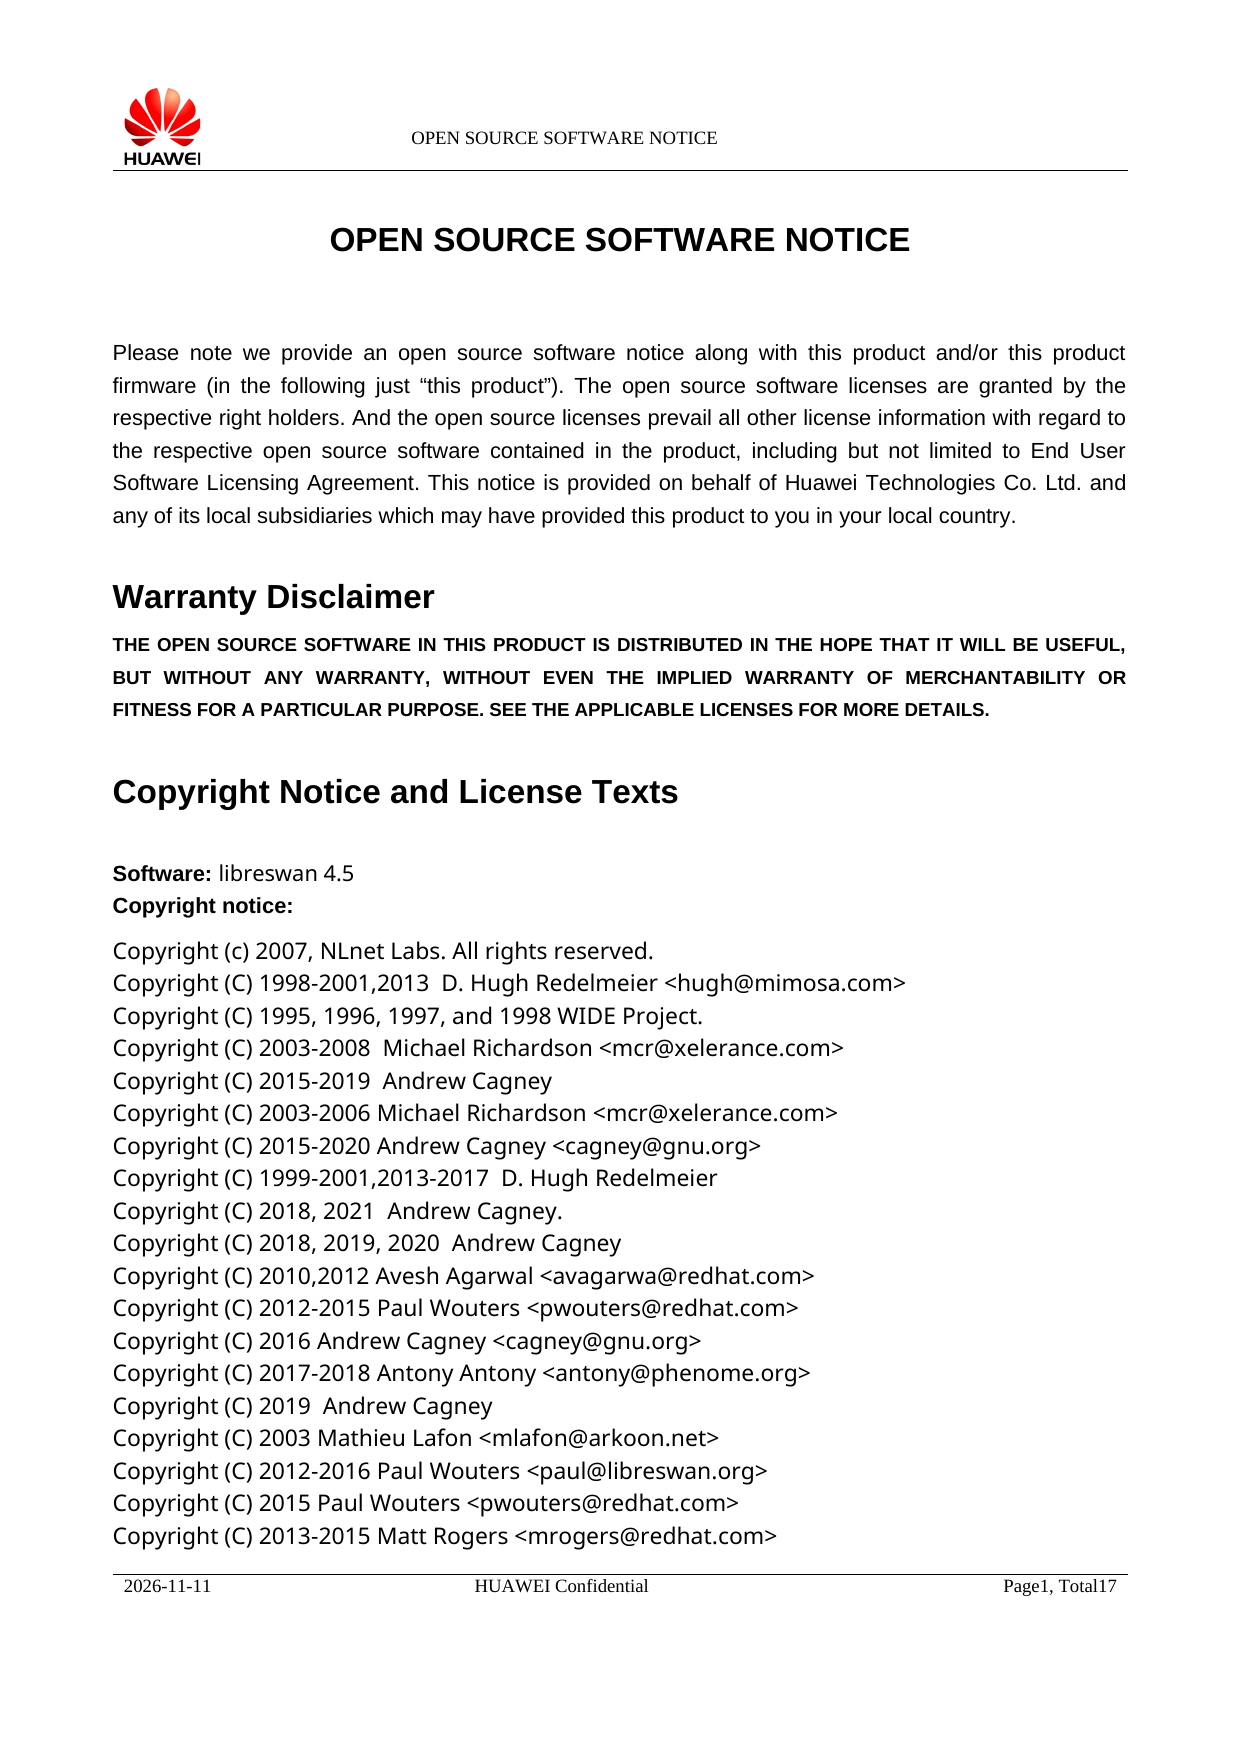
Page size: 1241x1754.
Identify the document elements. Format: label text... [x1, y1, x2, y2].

text Warranty Disclaimer [112, 564, 1128, 629]
picture [124, 88, 201, 165]
text Copyright Notice and License Texts [112, 759, 1128, 824]
text Copyright notice: [112, 889, 1128, 921]
text OPEN SOURCE SOFTWARE NOTICE [112, 206, 1128, 271]
text Please note we provide an open source software notice along with this product and/or this product firmware (in the following just “this product”). The open source software licenses are granted by the respective right holders. And the open source licenses prevail all other license information with regard to the respective open source software contained in the product, including but not limited to End User Software Licensing Agreement. This notice is provided on behalf of Huawei Technologies Co. Ltd. and any of its local subsidiaries which may have provided this product to you in your local country. [112, 336, 1128, 531]
title Software: libreswan 4.5 [112, 856, 1128, 889]
text The open source software in this product is distributed in the hope that it will be useful, but WITHOUT ANY WARRANTY, without even the implied warranty of MERCHANTABILITY or FITNESS FOR A PARTICULAR PURPOSE. See the applicable licenses for more details. [112, 629, 1128, 726]
